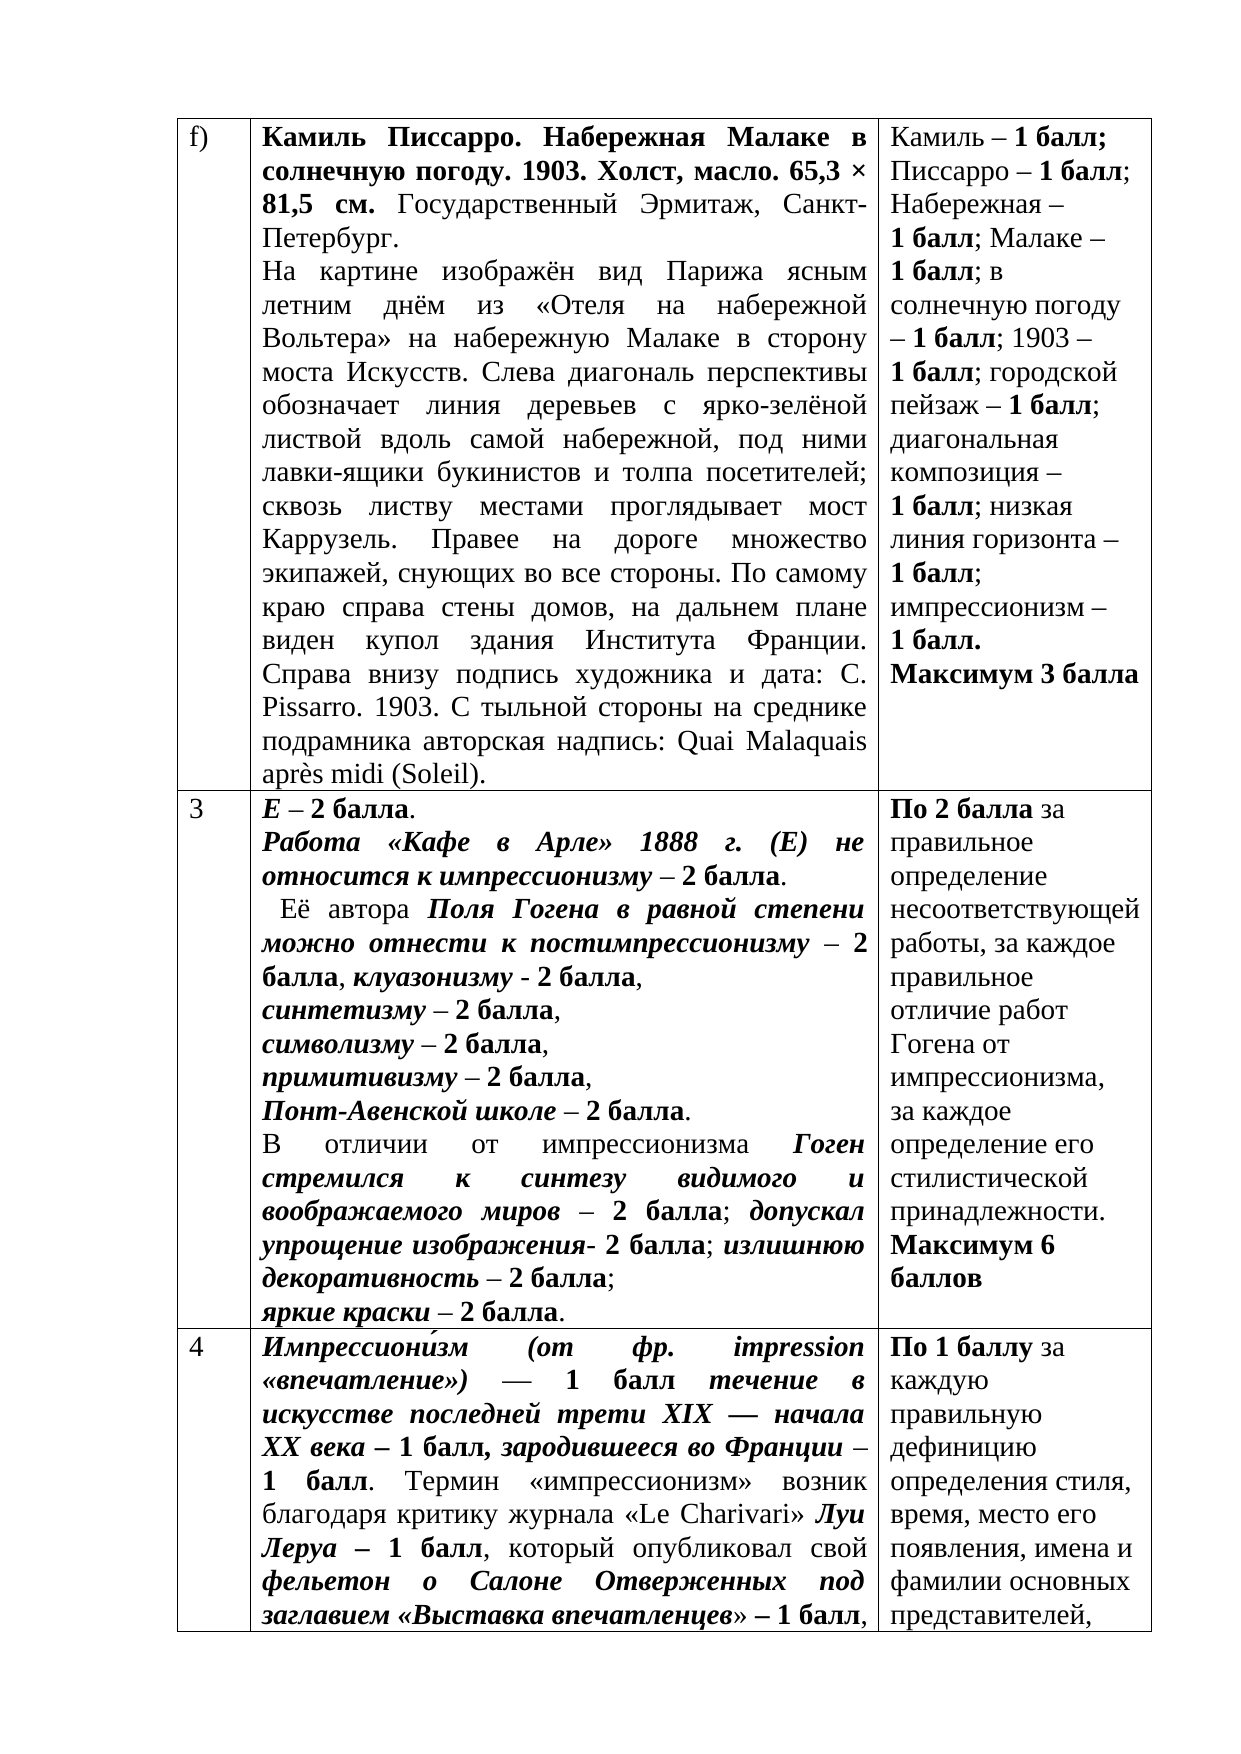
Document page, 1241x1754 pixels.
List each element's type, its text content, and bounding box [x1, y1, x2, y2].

table_cell Камиль – 1 балл; Писсарро – 1 балл; Набережная – 1 балл; Малаке – 1 балл; в солнечную погоду – 1 балл; 1903 – 1 балл; городской пейзаж – 1 балл; диагональная композиция – 1 балл; низкая линия горизонта – 1 балл; импрессионизм – 1 балл. Максимум 3 балла [879, 119, 1151, 790]
table_cell E – 2 балла. Работа «Кафе в Арле» 1888 г. (Е) не относится к импрессионизму – 2 балла. Её автора Поля Гогена в равной степени можно отнести к постимпрессионизму – 2 балла, клуазонизму - 2 балла, синтетизму – 2 балла, символизму – 2 балла, примитивизму – 2 балла, Понт-Авенской школе – 2 балла. В отличии от импрессионизма Гоген стремился к синтезу видимого и воображаемого миров – 2 балла; допускал упрощение изображения- 2 балла; излишнюю декоративность – 2 балла; яркие краски – 2 балла. [251, 791, 878, 1328]
table_cell 4 [178, 1329, 250, 1631]
table_cell Камиль Писсарро. Набережная Малаке в солнечную погоду. 1903. Холст, масло. 65,3 × 81,5 см. Государственный Эрмитаж, Санкт-Петербург. На картине изображён вид Парижа ясным летним днём из «Отеля на набережной Вольтера» на набережную Малаке в сторону моста Искусств. Слева диагональ перспективы обозначает линия деревьев с ярко-зелёной листвой вдоль самой набережной, под ними лавки-ящики букинистов и толпа посетителей; сквозь листву местами проглядывает мост Каррузель. Правее на дороге множество экипажей, снующих во все стороны. По самому краю справа стены домов, на дальнем плане виден купол здания Института Франции. Справа внизу подпись художника и дата: C. Pissarro. 1903. С тыльной стороны на среднике подрамника авторская надпись: Quai Malaquais après midi (Soleil). [251, 119, 878, 790]
table_cell f) [178, 119, 250, 790]
table_cell 3 [178, 791, 250, 1328]
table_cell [251, 1329, 878, 1631]
table_cell По 2 балла за правильное определение несоответствующей работы, за каждое правильное отличие работ Гогена от импрессионизма, за каждое определение его стилистической принадлежности. Максимум 6 баллов [879, 791, 1151, 1328]
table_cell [879, 1329, 1151, 1631]
